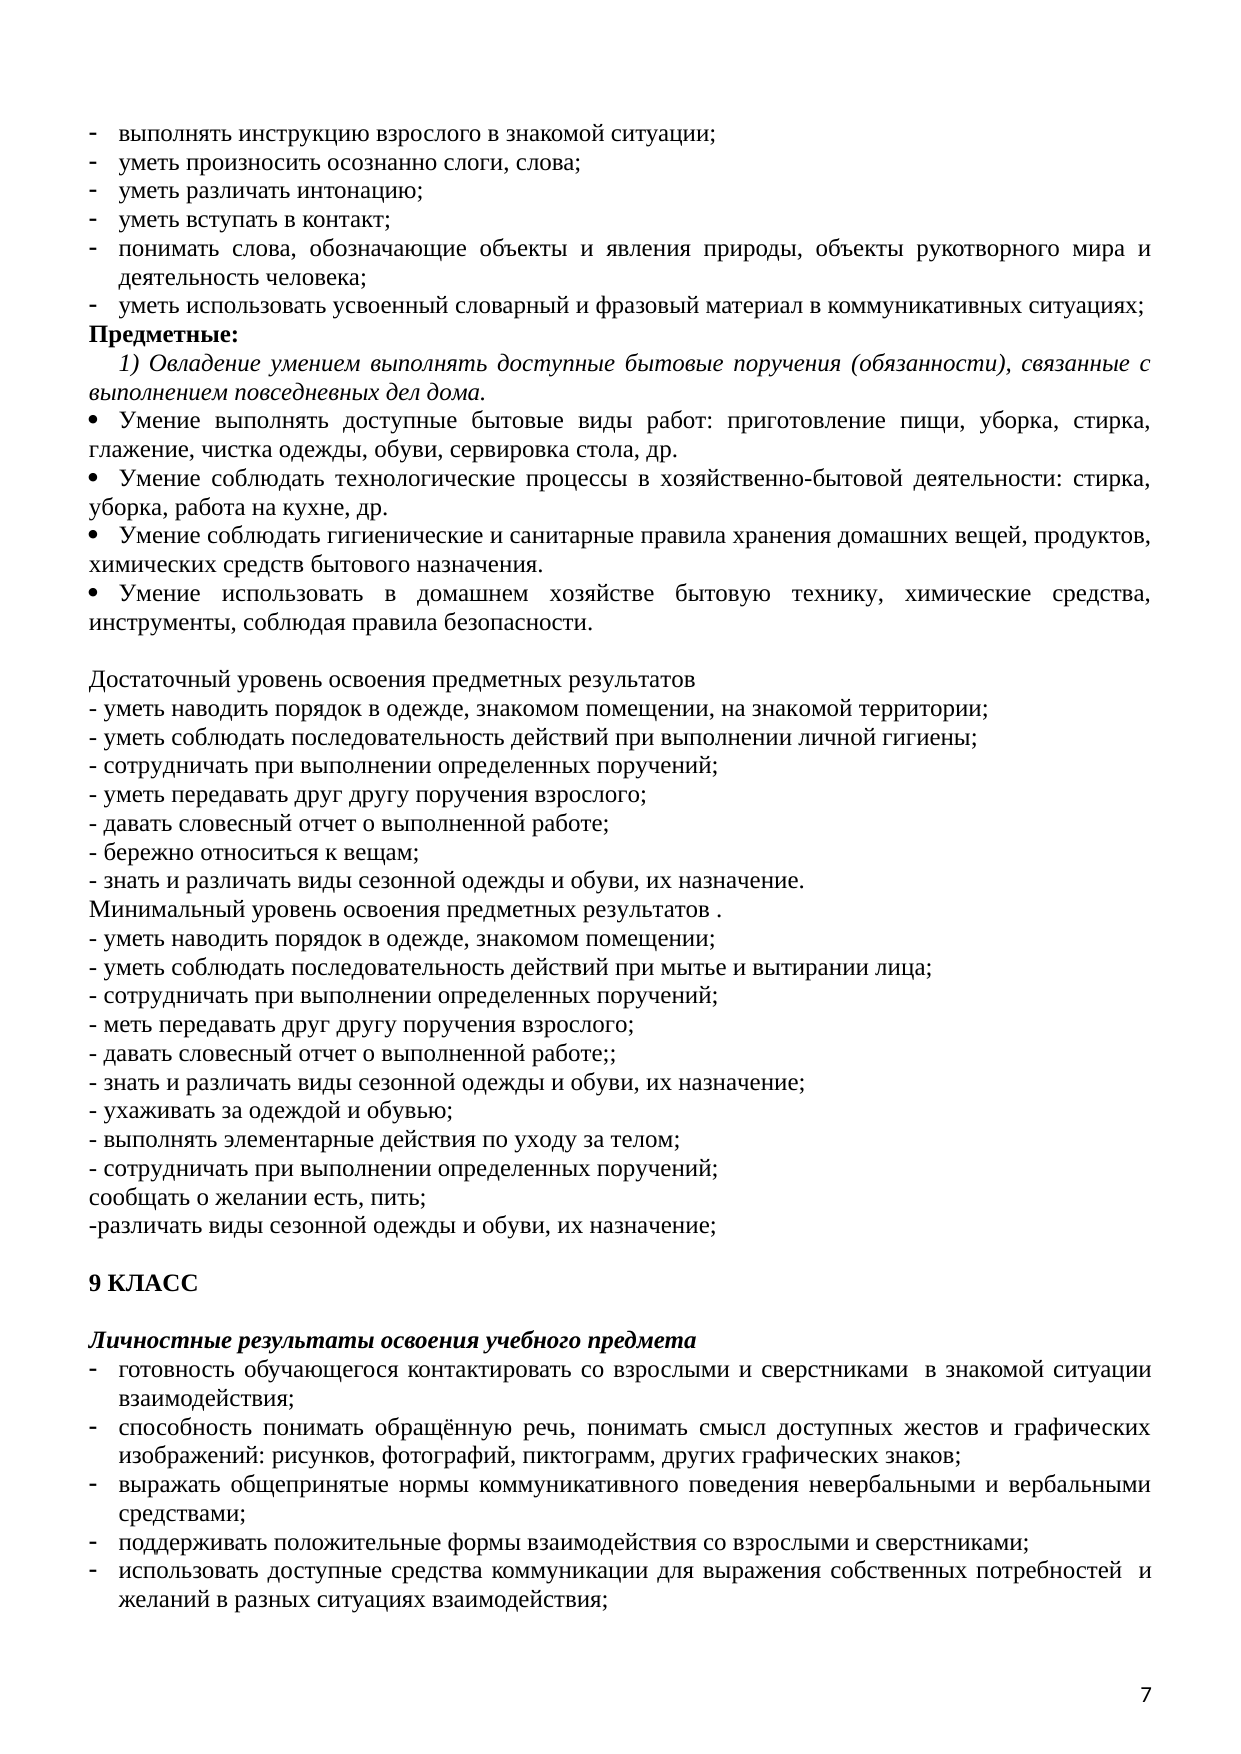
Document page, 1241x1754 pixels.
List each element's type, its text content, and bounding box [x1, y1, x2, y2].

text - уметь соблюдать последовательность действий при мытье и вытирании лица; [89, 952, 1152, 981]
text - выполнять элементарные действия по уходу за телом; [89, 1124, 1152, 1153]
text - знать и различать виды сезонной одежды и обуви, их назначение; [89, 1067, 1152, 1096]
list готовность обучающегося контактировать со взрослыми и сверстниками в знакомой ситуации взаимодействия; [89, 1354, 1152, 1412]
text - уметь соблюдать последовательность действий при выполнении личной гигиены; [89, 722, 1152, 751]
text - бережно относиться к вещам; [89, 837, 1152, 866]
list Умение соблюдать технологические процессы в хозяйственно-бытовой деятельности: стирка, уборка, работа на кухне, др. [89, 463, 1152, 521]
text - сотрудничать при выполнении определенных поручений; [89, 981, 1152, 1009]
text - уметь наводить порядок в одежде, знакомом помещении, на знакомой территории; [89, 693, 1152, 722]
text - сотрудничать при выполнении определенных поручений; [89, 751, 1152, 779]
text - сотрудничать при выполнении определенных поручений; [89, 1153, 1152, 1182]
list понимать слова, обозначающие объекты и явления природы, объекты рукотворного мира и деятельность человека; [89, 233, 1152, 291]
list выражать общепринятые нормы коммуникативного поведения невербальными и вербальными средствами; [89, 1469, 1152, 1527]
text -различать виды сезонной одежды и обуви, их назначение; [89, 1211, 1152, 1239]
list выполнять инструкцию взрослого в знакомой ситуации; [89, 118, 1152, 147]
text - меть передавать друг другу поручения взрослого; [89, 1009, 1152, 1038]
text - давать словесный отчет о выполненной работе;; [89, 1038, 1152, 1067]
text Достаточный уровень освоения предметных результатов [89, 664, 1152, 693]
list способность понимать обращённую речь, понимать смысл доступных жестов и графических изображений: рисунков, фотографий, пиктограмм, других графических знаков; [89, 1412, 1152, 1469]
list поддерживать положительные формы взаимодействия со взрослыми и сверстниками; [89, 1527, 1152, 1556]
text Минимальный уровень освоения предметных результатов . [89, 894, 1152, 923]
list использовать доступные средства коммуникации для выражения собственных потребностей и желаний в разных ситуациях взаимодействия; [89, 1556, 1152, 1613]
text - уметь наводить порядок в одежде, знакомом помещении; [89, 923, 1152, 952]
list Умение соблюдать гигиенические и санитарные правила хранения домашних вещей, продуктов, химических средств бытового назначения. [89, 521, 1152, 578]
list уметь вступать в контакт; [89, 204, 1152, 233]
text Личностные результаты освоения учебного предмета [89, 1326, 1152, 1354]
text сообщать о желании есть, пить; [89, 1182, 1152, 1211]
text 1) Овладение умением выполнять доступные бытовые поручения (обязанности), связанные с выполнением повседневных дел дома. [89, 348, 1152, 406]
text - ухаживать за одеждой и обувью; [89, 1096, 1152, 1124]
list Умение выполнять доступные бытовые виды работ: приготовление пищи, уборка, стирка, глажение, чистка одежды, обуви, сервировка стола, др. [89, 406, 1152, 463]
list уметь различать интонацию; [89, 176, 1152, 204]
text Предметные: [89, 319, 1152, 348]
list уметь использовать усвоенный словарный и фразовый материал в коммуникативных ситуациях; [89, 291, 1152, 319]
list уметь произносить осознанно слоги, слова; [89, 147, 1152, 176]
text - давать словесный отчет о выполненной работе; [89, 808, 1152, 837]
text - уметь передавать друг другу поручения взрослого; [89, 779, 1152, 808]
text - знать и различать виды сезонной одежды и обуви, их назначение. [89, 866, 1152, 894]
list Умение использовать в домашнем хозяйстве бытовую технику, химические средства, инструменты, соблюдая правила безопасности. [89, 578, 1152, 636]
text 9 КЛАСС [89, 1268, 1152, 1297]
